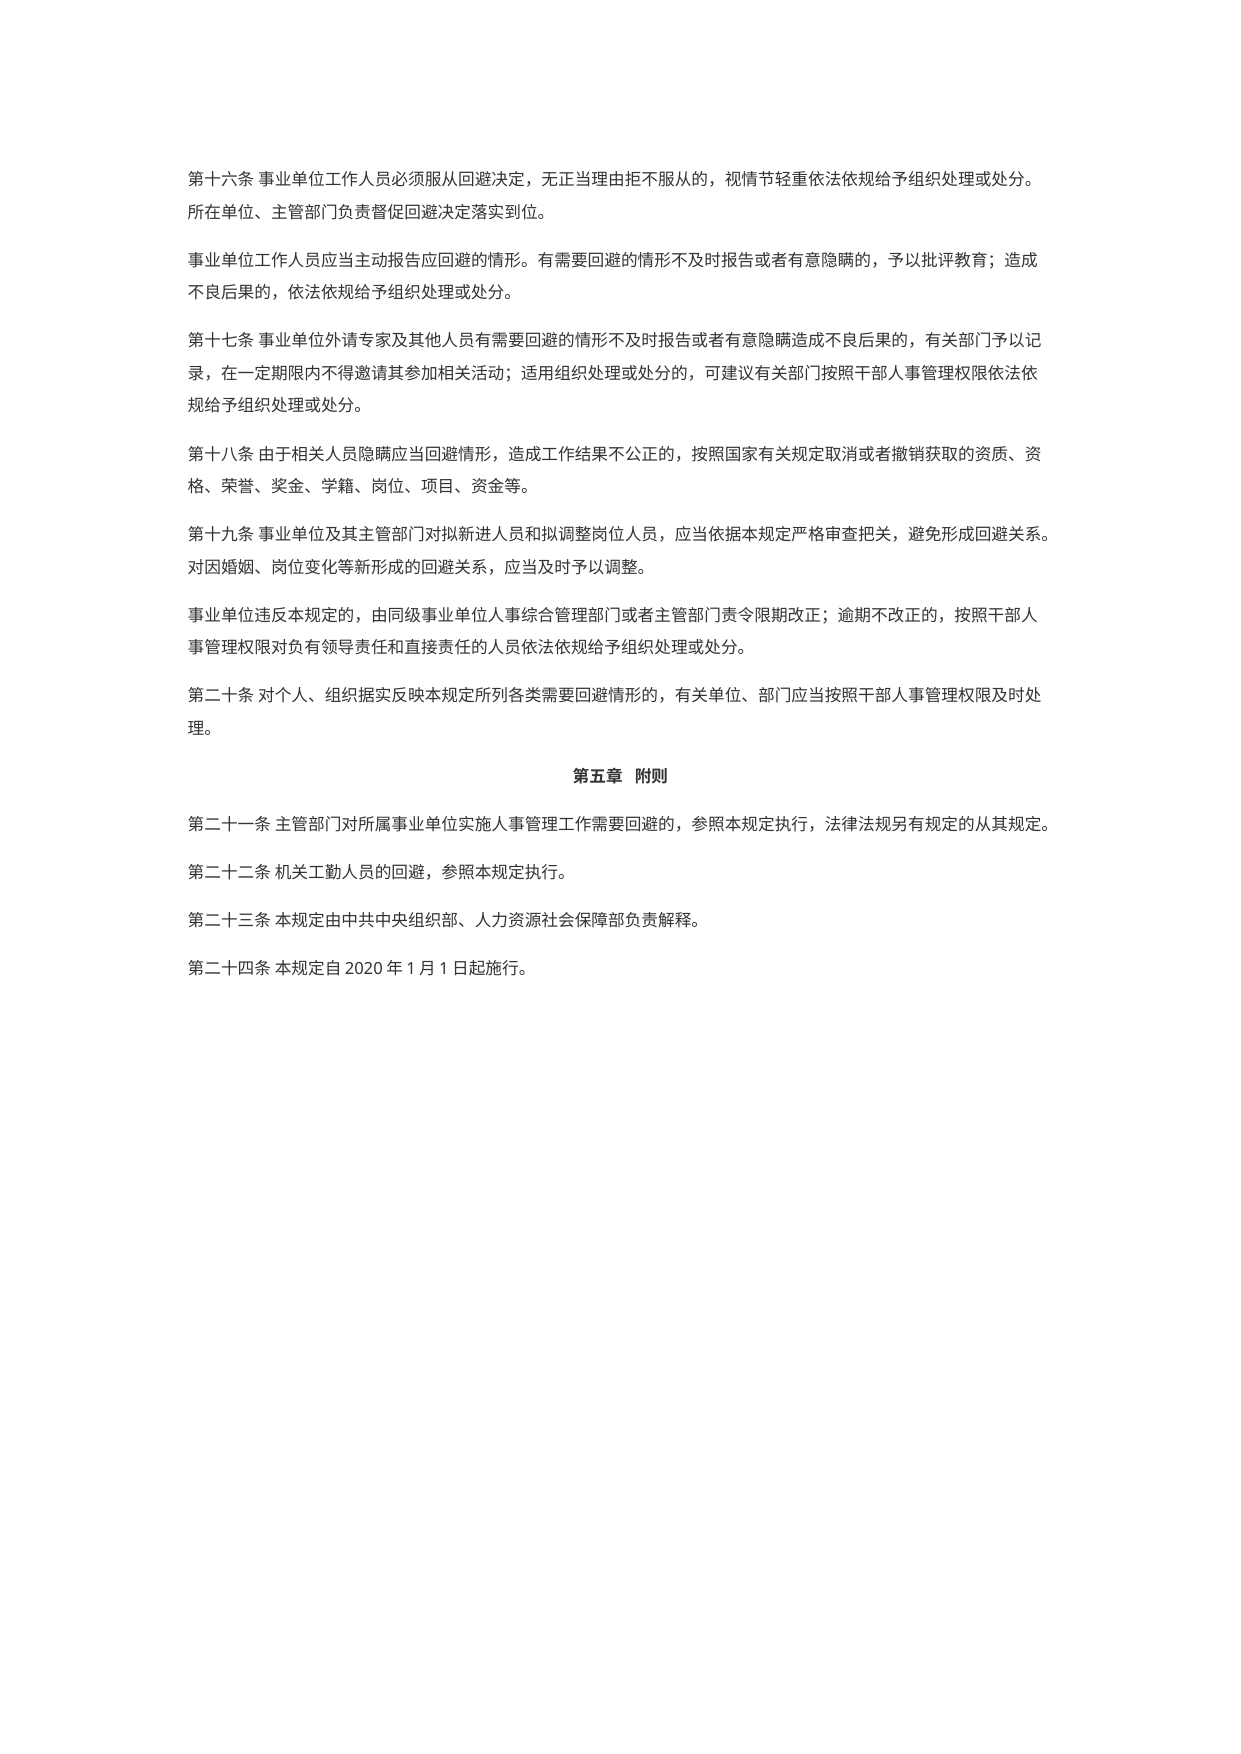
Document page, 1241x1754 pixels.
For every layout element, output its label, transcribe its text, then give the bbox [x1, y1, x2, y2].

text 第五章 附则 [187, 759, 1053, 791]
text 第十九条 事业单位及其主管部门对拟新进人员和拟调整岗位人员，应当依据本规定严格审查把关，避免形成回避关系。对因婚姻、岗位变化等新形成的回避关系，应当及时予以调整。 [187, 517, 1053, 582]
text 事业单位违反本规定的，由同级事业单位人事综合管理部门或者主管部门责令限期改正；逾期不改正的，按照干部人事管理权限对负有领导责任和直接责任的人员依法依规给予组织处理或处分。 [187, 598, 1053, 663]
text 第二十一条 主管部门对所属事业单位实施人事管理工作需要回避的，参照本规定执行，法律法规另有规定的从其规定。 [187, 807, 1053, 839]
text 第二十四条 本规定自2020年1月1日起施行。 [187, 951, 1053, 984]
text 第十七条 事业单位外请专家及其他人员有需要回避的情形不及时报告或者有意隐瞒造成不良后果的，有关部门予以记录，在一定期限内不得邀请其参加相关活动；适用组织处理或处分的，可建议有关部门按照干部人事管理权限依法依规给予组织处理或处分。 [187, 323, 1053, 421]
text 第二十三条 本规定由中共中央组织部、人力资源社会保障部负责解释。 [187, 903, 1053, 936]
text 事业单位工作人员应当主动报告应回避的情形。有需要回避的情形不及时报告或者有意隐瞒的，予以批评教育；造成不良后果的，依法依规给予组织处理或处分。 [187, 243, 1053, 308]
text 第二十二条 机关工勤人员的回避，参照本规定执行。 [187, 855, 1053, 888]
text 第十六条 事业单位工作人员必须服从回避决定，无正当理由拒不服从的，视情节轻重依法依规给予组织处理或处分。所在单位、主管部门负责督促回避决定落实到位。 [187, 162, 1053, 227]
text 第二十条 对个人、组织据实反映本规定所列各类需要回避情形的，有关单位、部门应当按照干部人事管理权限及时处理。 [187, 678, 1053, 743]
text 第十八条 由于相关人员隐瞒应当回避情形，造成工作结果不公正的，按照国家有关规定取消或者撤销获取的资质、资格、荣誉、奖金、学籍、岗位、项目、资金等。 [187, 436, 1053, 501]
